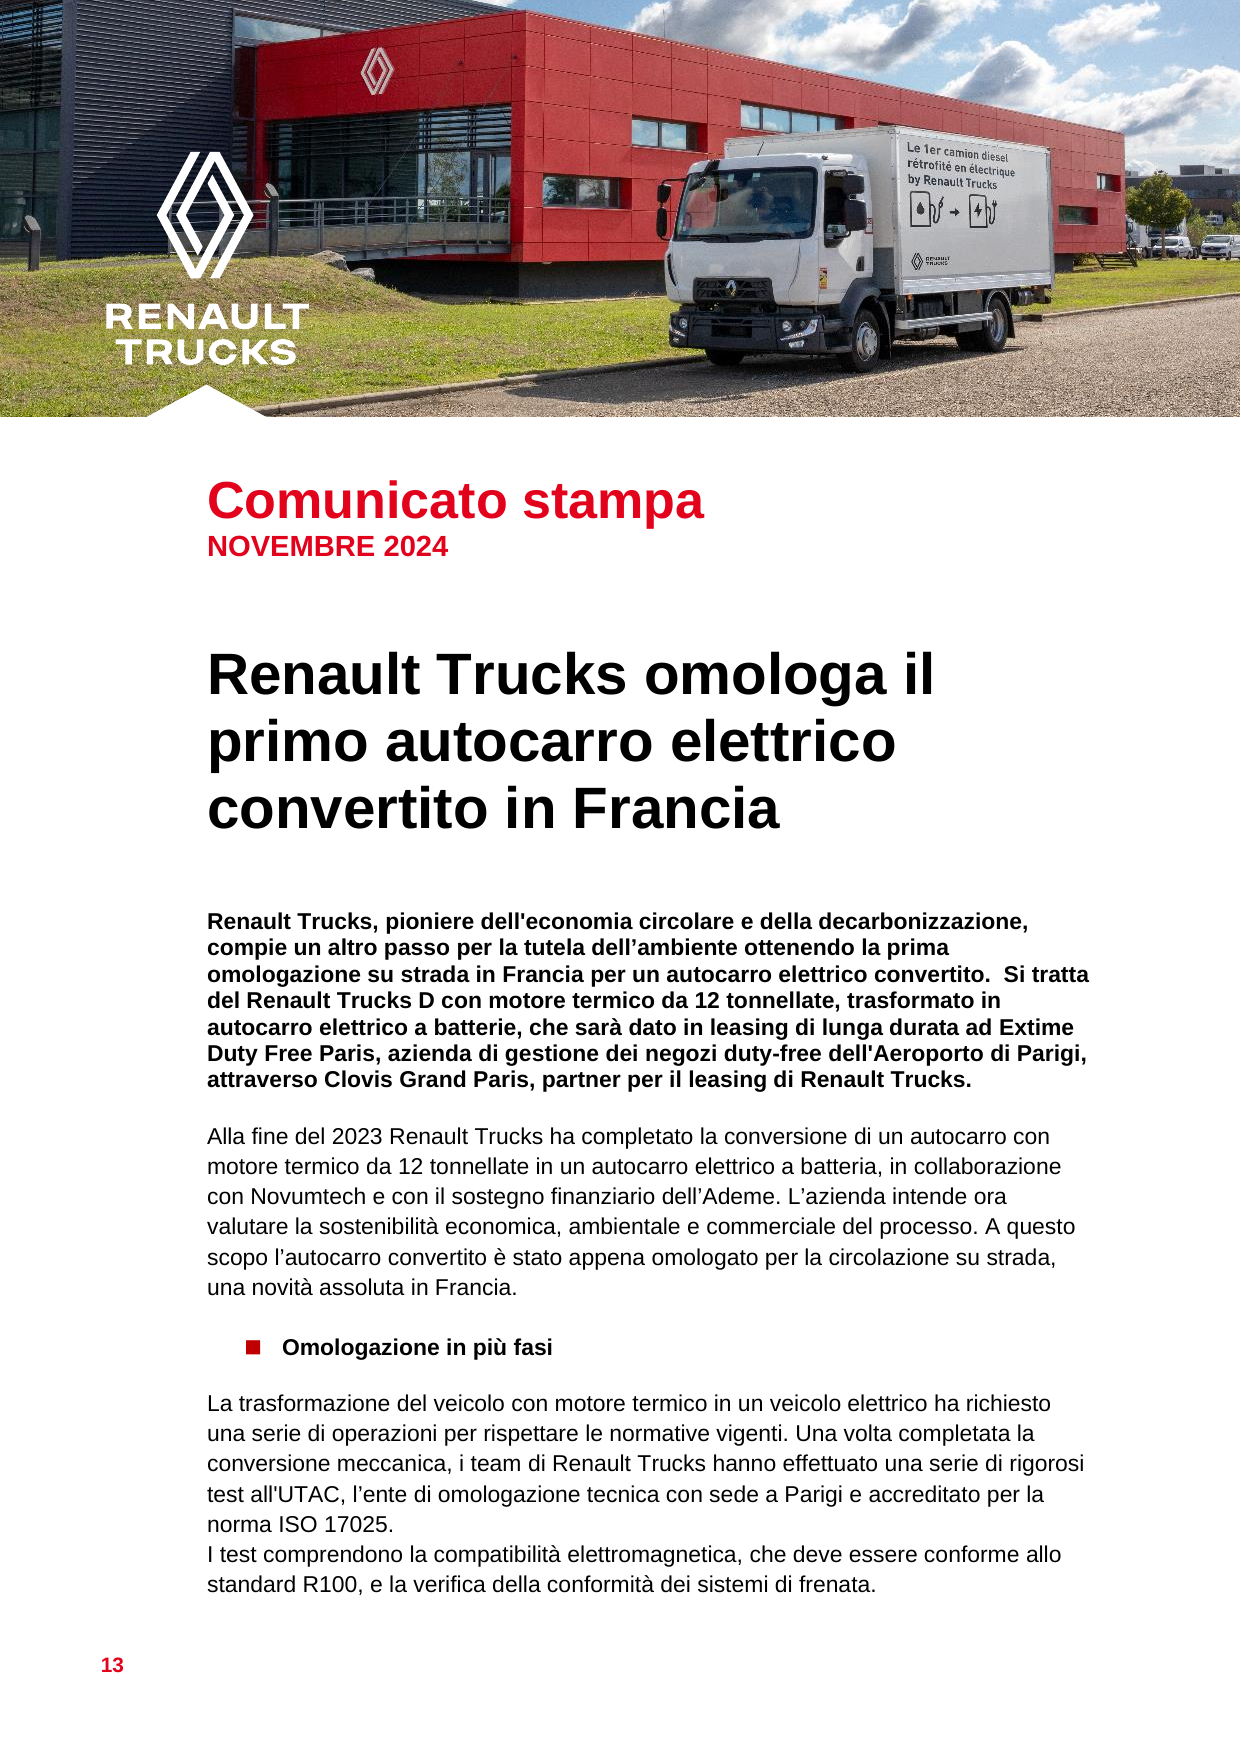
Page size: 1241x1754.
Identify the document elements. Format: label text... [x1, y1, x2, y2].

picture [0, 0, 1241, 417]
text Alla fine del 2023 Renault Trucks ha completato la conversione di un autocarro con motore termico da 12 tonnellate in un autocarro elettrico a batteria, in collaborazione con Novumtech e con il sostegno finanziario dell’Ademe. L’azienda intende ora valutare la sostenibilità economica, ambientale e commerciale del processo. A questo scopo l’autocarro convertito è stato appena omologato per la circolazione su strada, una novità assoluta in Francia. [207, 1123, 1092, 1300]
text I test comprendono la compatibilità elettromagnetica, che deve essere conforme allo standard R100, e la verifica della conformità dei sistemi di frenata. [207, 1541, 1092, 1597]
list Omologazione in più fasi [244, 1334, 1092, 1387]
text Renault Trucks omologa il primo autocarro elettrico convertito in Francia Renault Trucks, pioniere dell'economia circolare e della decarbonizzazione, compie un altro passo per la tutela dell’ambiente ottenendo la prima omologazione su strada in Francia per un autocarro elettrico convertito. Si tratta del Renault Trucks D con motore termico da 12 tonnellate, trasformato in autocarro elettrico a batterie, che sarà dato in leasing di lunga durata ad Extime Duty Free Paris, azienda di gestione dei negozi duty-free dell'Aeroporto di Parigi, attraverso Clovis Grand Paris, partner per il leasing di Renault Trucks. [207, 640, 1092, 1092]
text Comunicato stampa [207, 469, 1092, 529]
text La trasformazione del veicolo con motore termico in un veicolo elettrico ha richiesto una serie di operazioni per rispettare le normative vigenti. Una volta completata la conversione meccanica, i team di Renault Trucks hanno effettuato una serie di rigorosi test all'UTAC, l’ente di omologazione tecnica con sede a Parigi e accreditato per la norma ISO 17025. [207, 1390, 1092, 1537]
text NOVEMBRE 2024 [207, 529, 1092, 563]
